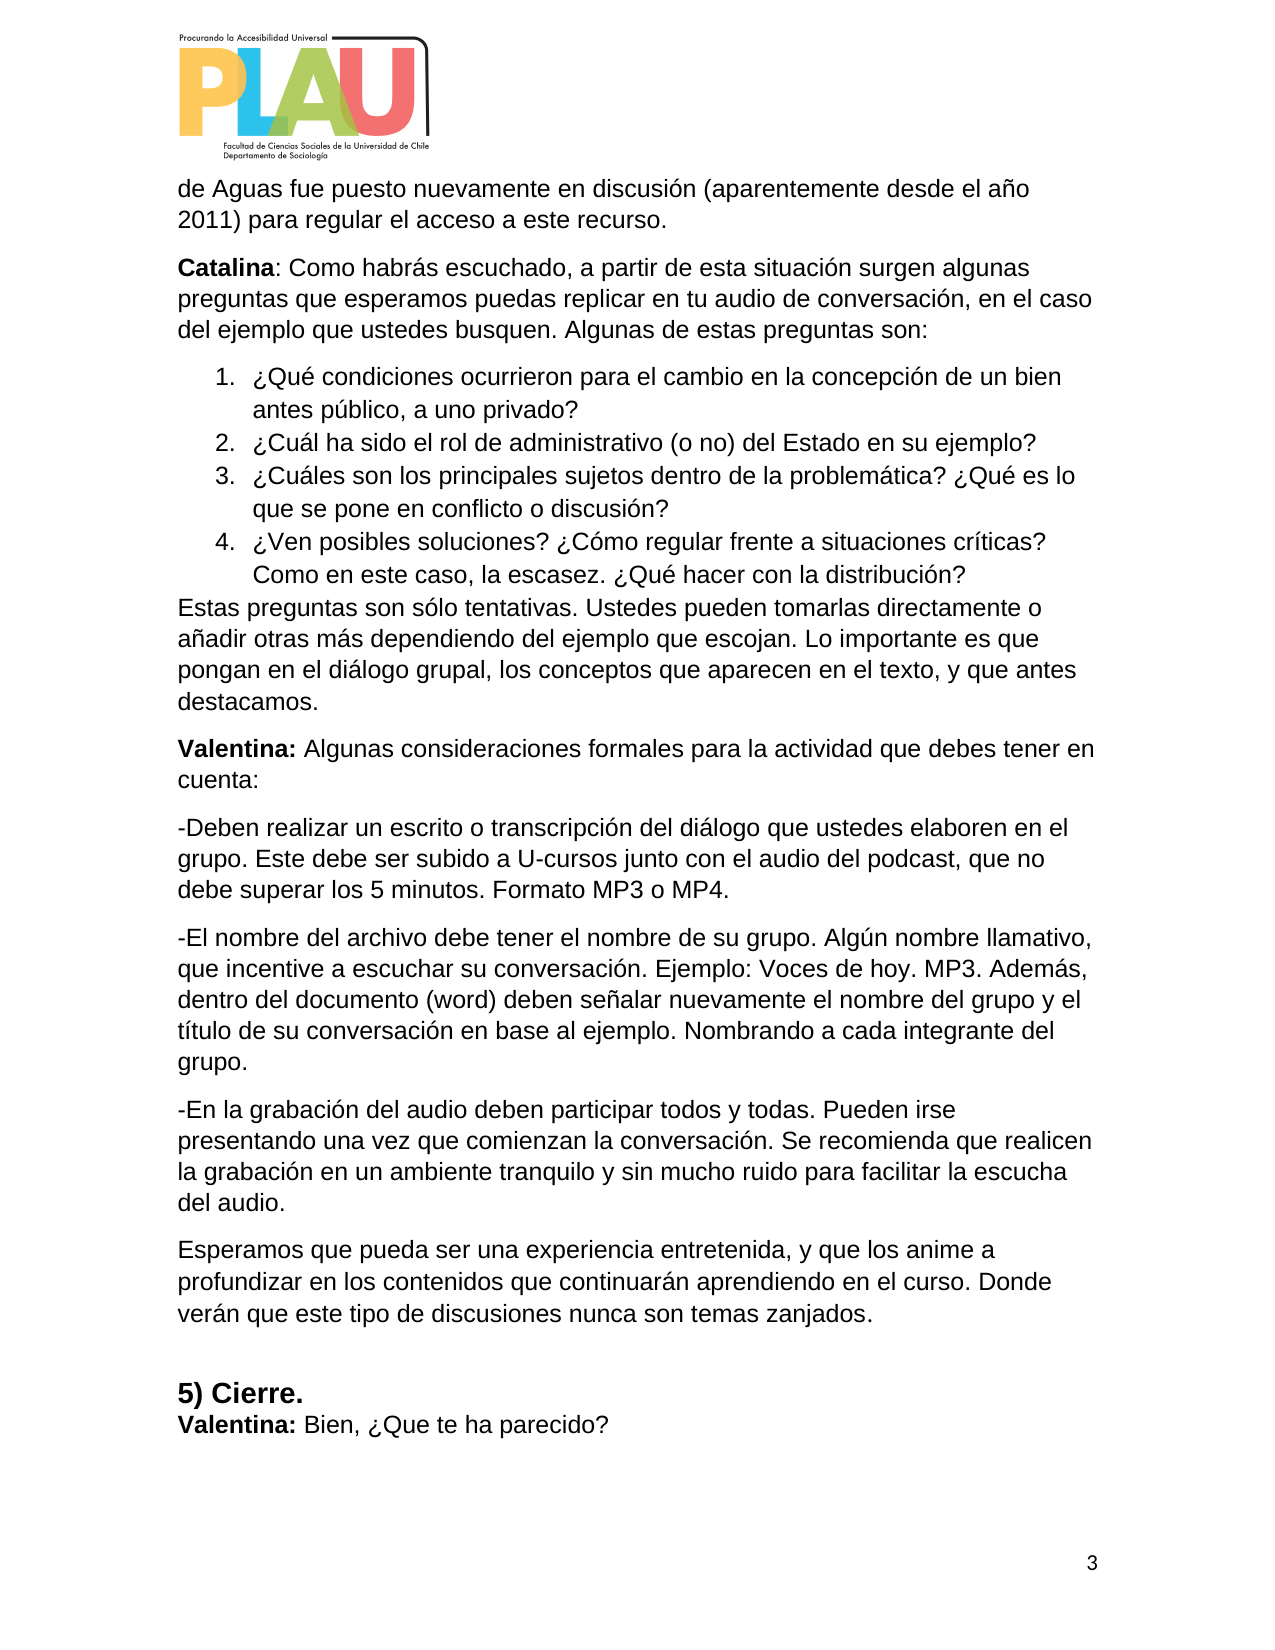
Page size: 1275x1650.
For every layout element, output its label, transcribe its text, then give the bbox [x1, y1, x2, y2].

text -El nombre del archivo debe tener el nombre de su grupo. Algún nombre llamativo, que incentive a escuchar su conversación. Ejemplo: Voces de hoy. MP3. Además, dentro del documento (word) deben señalar nuevamente el nombre del grupo y el título de su conversación en base al ejemplo. Nombrando a cada integrante del grupo. [177, 923, 1098, 1076]
text Valentina: Bien, ¿Que te ha parecido? [177, 1409, 1098, 1438]
text -Deben realizar un escrito o transcripción del diálogo que ustedes elaboren en el grupo. Este debe ser subido a U-cursos junto con el audio del podcast, que no debe superar los 5 minutos. Formato MP3 o MP4. [177, 813, 1098, 904]
text Estas preguntas son sólo tentativas. Ustedes pueden tomarlas directamente o añadir otras más dependiendo del ejemplo que escojan. Lo importante es que pongan en el diálogo grupal, los conceptos que aparecen en el texto, y que antes destacamos. [177, 593, 1098, 715]
text 5) Cierre. [177, 1376, 1098, 1409]
text Esperamos que pueda ser una experiencia entretenida, y que los anime a profundizar en los contenidos que continuarán aprendiendo en el curso. Donde verán que este tipo de discusiones nunca son temas zanjados. [177, 1236, 1098, 1328]
list ¿Qué condiciones ocurrieron para el cambio en la concepción de un bien antes público, a uno privado? [215, 362, 1098, 424]
text Valentina: Algunas consideraciones formales para la actividad que debes tener en cuenta: [177, 734, 1098, 794]
text Catalina: Como habrás escuchado, a partir de esta situación surgen algunas preguntas que esperamos puedas replicar en tu audio de conversación, en el caso del ejemplo que ustedes busquen. Algunas de estas preguntas son: [177, 252, 1098, 343]
picture [177, 31, 431, 162]
list ¿Cuál ha sido el rol de administrativo (o no) del Estado en su ejemplo? [215, 428, 1098, 457]
list ¿Ven posibles soluciones? ¿Cómo regular frente a situaciones críticas? Como en este caso, la escasez. ¿Qué hacer con la distribución? [215, 527, 1098, 589]
text -En la grabación del audio deben participar todos y todas. Pueden irse presentando una vez que comienzan la conversación. Se recomienda que realicen la grabación en un ambiente tranquilo y sin mucho ruido para facilitar la escucha del audio. [177, 1095, 1098, 1217]
list ¿Cuáles son los principales sujetos dentro de la problemática? ¿Qué es lo que se pone en conflicto o discusión? [215, 461, 1098, 523]
